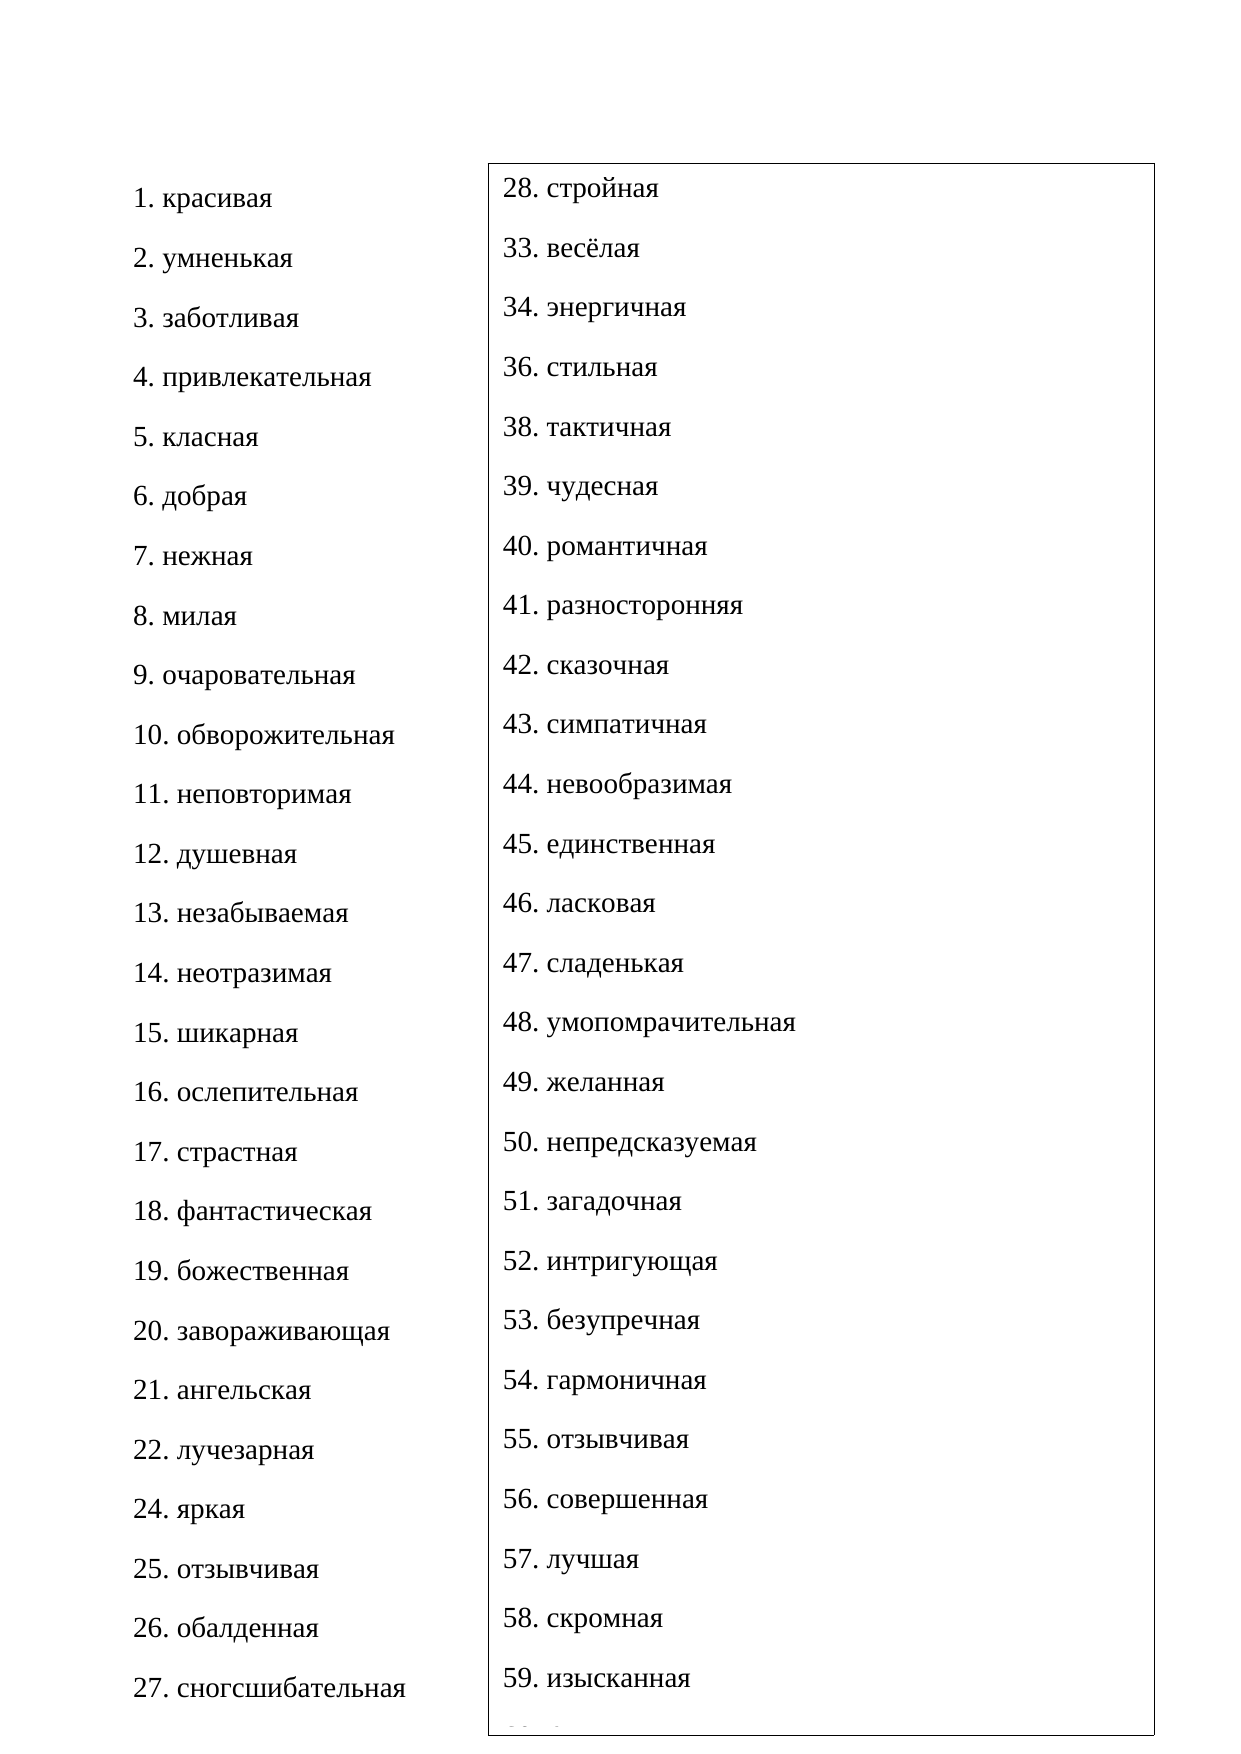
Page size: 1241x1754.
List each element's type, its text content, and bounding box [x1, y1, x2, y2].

text 17. страстная [133, 1134, 487, 1167]
text 14. неотразимая [133, 955, 487, 989]
text 13. незабываемая [133, 896, 487, 929]
text 18. фантастическая [133, 1193, 487, 1227]
text 26. обалденная [133, 1611, 487, 1644]
text 20. завораживающая [133, 1313, 487, 1346]
text 11. неповторимая [133, 776, 487, 810]
text 7. нежная [133, 538, 487, 572]
text 19. божественная [133, 1253, 487, 1287]
text 24. яркая [133, 1491, 487, 1525]
text 3. заботливая [133, 300, 487, 333]
text 25. отзывчивая [133, 1551, 487, 1584]
text 1. красивая [133, 181, 487, 214]
text 5. класная [133, 419, 487, 452]
text 8. милая [133, 598, 487, 631]
text 15. шикарная [133, 1015, 487, 1048]
text 12. душевная [133, 836, 487, 869]
text 16. ослепительная [133, 1074, 487, 1108]
text 21. ангельская [133, 1372, 487, 1406]
text 9. очаровательная [133, 657, 487, 691]
text 27. сногсшибательная [133, 1670, 487, 1704]
text 4. привлекательная [133, 359, 487, 393]
text 22. лучезарная [133, 1432, 487, 1465]
text 6. добрая [133, 478, 487, 512]
text 10. обворожительная [133, 717, 487, 750]
text 2. умненькая [133, 240, 487, 274]
